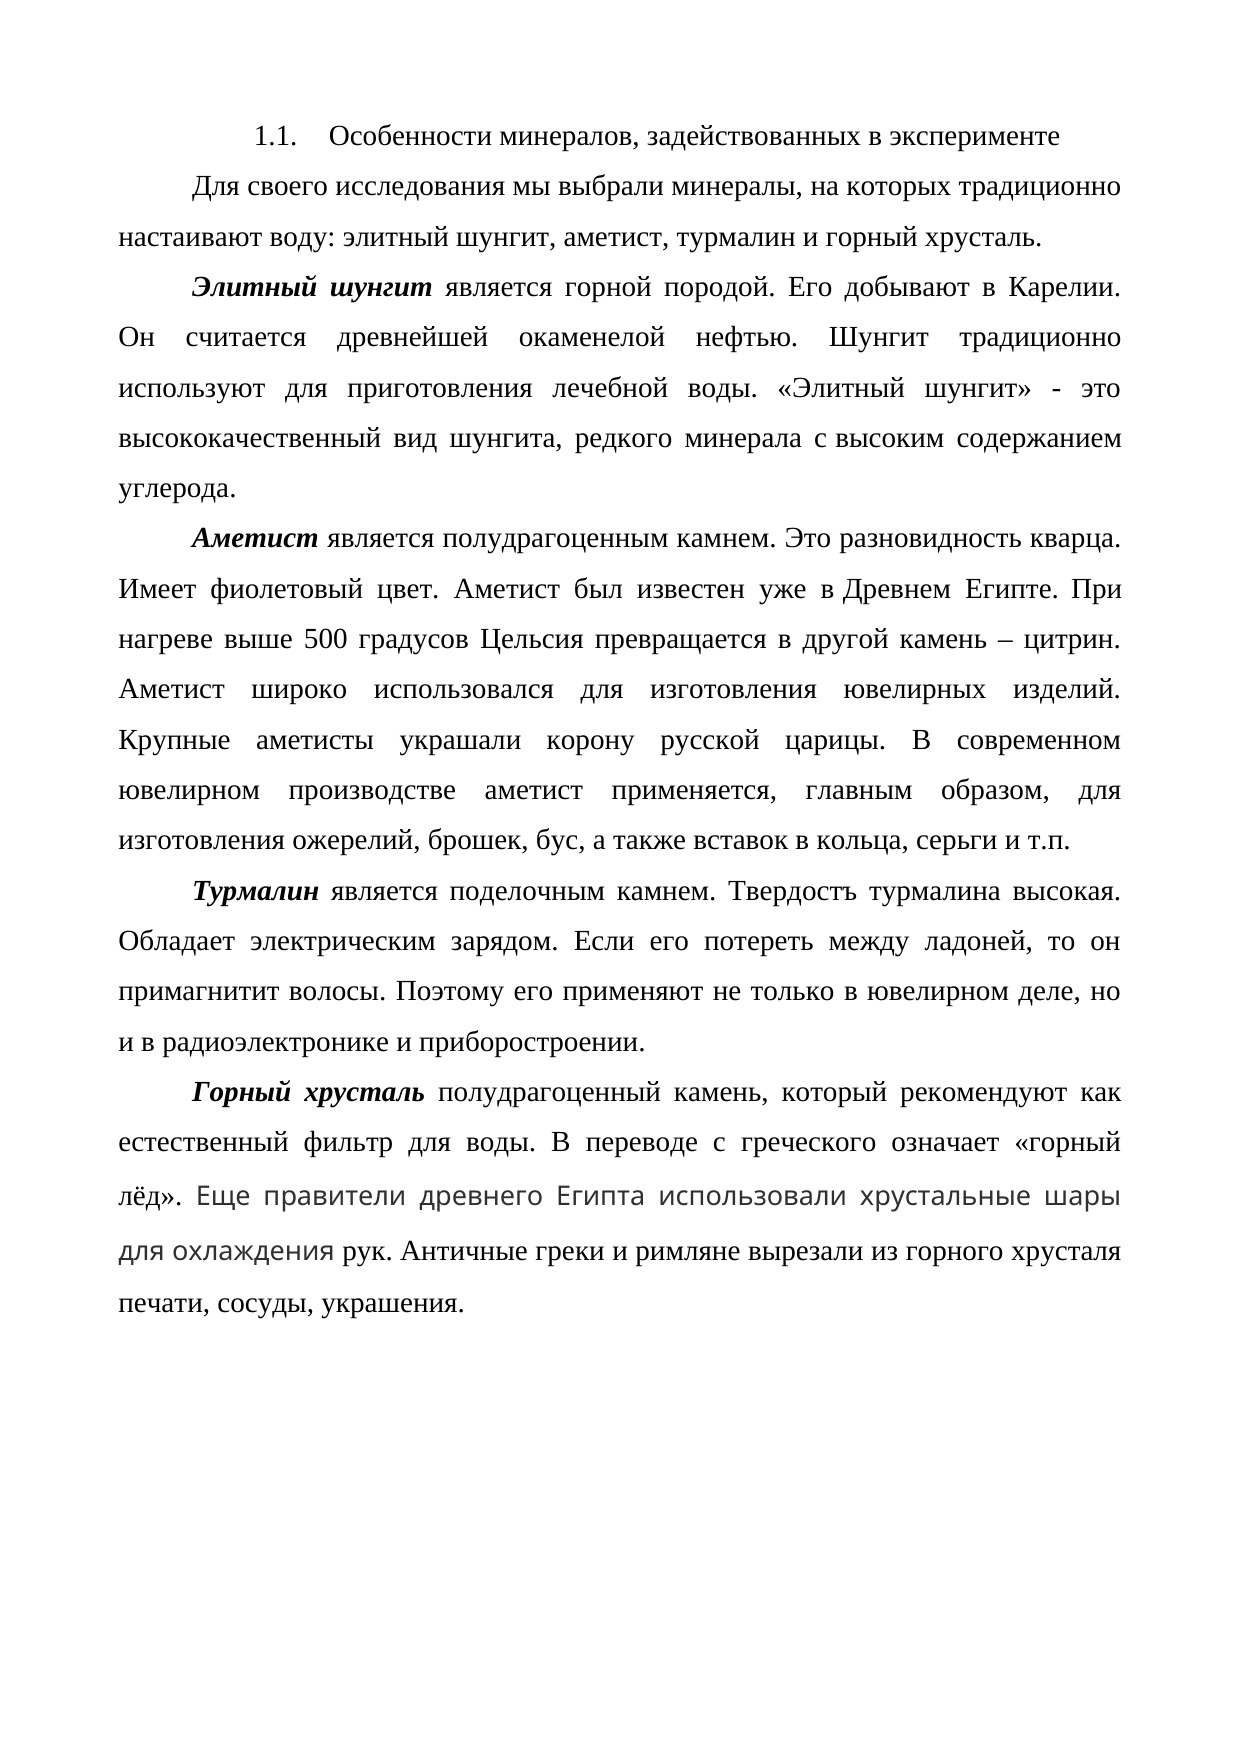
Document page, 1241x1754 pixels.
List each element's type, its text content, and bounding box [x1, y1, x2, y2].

text Аметист является полудрагоценным камнем. Это разновидность кварца. Имеет фиолетовый цвет. Аметист был известен уже в Древнем Египте. При нагреве выше 500 градусов Цельсия превращается в другой камень – цитрин. Аметист широко использовался для изготовления ювелирных изделий. Крупные аметисты украшали корону русской царицы. В современном ювелирном производстве аметист применяется, главным образом, для изготовления ожерелий, брошек, бус, а также вставок в кольца, серьги и т.п. [118, 521, 1122, 856]
text Для своего исследования мы выбрали минералы, на которых традиционно настаивают воду: элитный шунгит, аметист, турмалин и горный хрусталь. [118, 168, 1122, 252]
text Турмалин является поделочным камнем. Твердостъ турмалина высокая. Обладает электрическим зарядом. Если его потереть между ладоней, то он примагнитит волосы. Поэтому его применяют не только в ювелирном деле, но и в радиоэлектронике и приборостроении. [118, 873, 1122, 1057]
text Горный хрусталь полудрагоценный камень, который рекомендуют как естественный фильтр для воды. В переводе с греческого означает «горный лёд». Еще правители древнего Египта использовали хрустальные шары для охлаждения рук. Античные греки и римляне вырезали из горного хрусталя печати, сосуды, украшения. [118, 1074, 1122, 1319]
list Особенности минералов, задействованных в эксперименте [192, 118, 1122, 152]
text Элитный шунгит является горной породой. Его добывают в Карелии. Он считается древнейшей окаменелой нефтью. Шунгит традиционно используют для приготовления лечебной воды. «Элитный шунгит» - это высококачественный вид шунгита, редкого минерала с высоким содержанием углерода. [118, 269, 1122, 504]
